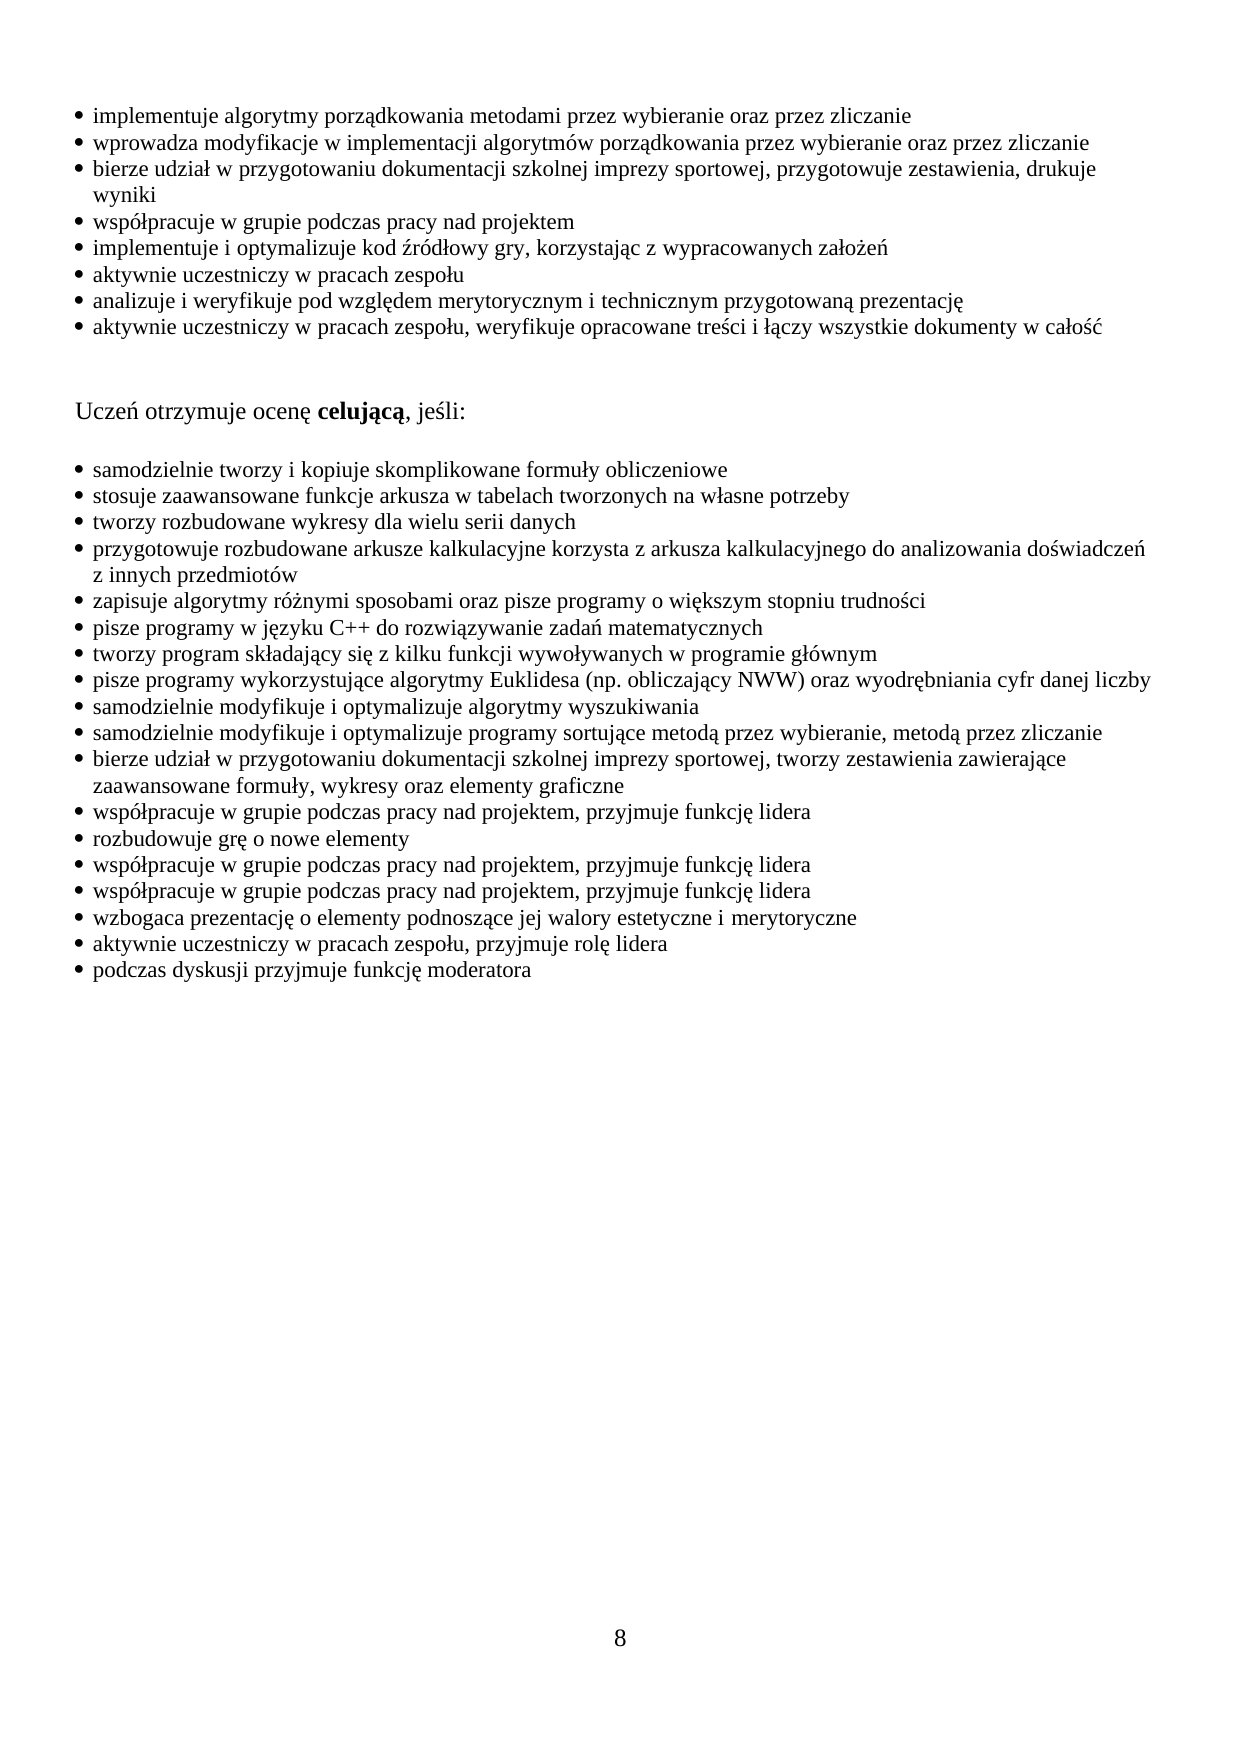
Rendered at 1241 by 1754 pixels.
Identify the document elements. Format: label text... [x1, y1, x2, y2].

list współpracuje w grupie podczas pracy nad projektem, przyjmuje funkcję lidera [75, 877, 1165, 904]
list aktywnie uczestniczy w pracach zespołu [75, 261, 1165, 287]
list współpracuje w grupie podczas pracy nad projektem, przyjmuje funkcję lidera [75, 798, 1165, 824]
list wzbogaca prezentację o elementy podnoszące jej walory estetyczne i merytoryczne [75, 904, 1165, 930]
list współpracuje w grupie podczas pracy nad projektem, przyjmuje funkcję lidera [75, 851, 1165, 877]
list bierze udział w przygotowaniu dokumentacji szkolnej imprezy sportowej, tworzy zestawienia zawierające zaawansowane formuły, wykresy oraz elementy graficzne [75, 746, 1165, 798]
list pisze programy wykorzystujące algorytmy Euklidesa (np. obliczający NWW) oraz wyodrębniania cyfr danej liczby [75, 666, 1165, 693]
list stosuje zaawansowane funkcje arkusza w tabelach tworzonych na własne potrzeby [75, 482, 1165, 508]
list aktywnie uczestniczy w pracach zespołu, weryfikuje opracowane treści i łączy wszystkie dokumenty w całość [75, 313, 1165, 340]
list współpracuje w grupie podczas pracy nad projektem [75, 208, 1165, 234]
list analizuje i weryfikuje pod względem merytorycznym i technicznym przygotowaną prezentację [75, 287, 1165, 313]
list implementuje i optymalizuje kod źródłowy gry, korzystając z wypracowanych założeń [75, 234, 1165, 261]
list aktywnie uczestniczy w pracach zespołu, przyjmuje rolę lidera [75, 930, 1165, 956]
list samodzielnie modyfikuje i optymalizuje programy sortujące metodą przez wybieranie, metodą przez zliczanie [75, 719, 1165, 746]
list podczas dyskusji przyjmuje funkcję moderatora [75, 956, 1165, 983]
list bierze udział w przygotowaniu dokumentacji szkolnej imprezy sportowej, przygotowuje zestawienia, drukuje wyniki [75, 155, 1165, 208]
list tworzy rozbudowane wykresy dla wielu serii danych [75, 508, 1165, 535]
list przygotowuje rozbudowane arkusze kalkulacyjne korzysta z arkusza kalkulacyjnego do analizowania doświadczeń z innych przedmiotów [75, 535, 1165, 587]
list samodzielnie modyfikuje i optymalizuje algorytmy wyszukiwania [75, 693, 1165, 719]
list rozbudowuje grę o nowe elementy [75, 824, 1165, 851]
list tworzy program składający się z kilku funkcji wywoływanych w programie głównym [75, 640, 1165, 666]
list pisze programy w języku C++ do rozwiązywanie zadań matematycznych [75, 614, 1165, 640]
list implementuje algorytmy porządkowania metodami przez wybieranie oraz przez zliczanie [75, 102, 1165, 129]
list zapisuje algorytmy różnymi sposobami oraz pisze programy o większym stopniu trudności [75, 587, 1165, 614]
text Uczeń otrzymuje ocenę celującą, jeśli: [75, 396, 1165, 425]
list samodzielnie tworzy i kopiuje skomplikowane formuły obliczeniowe [75, 456, 1165, 482]
list wprowadza modyfikacje w implementacji algorytmów porządkowania przez wybieranie oraz przez zliczanie [75, 129, 1165, 155]
